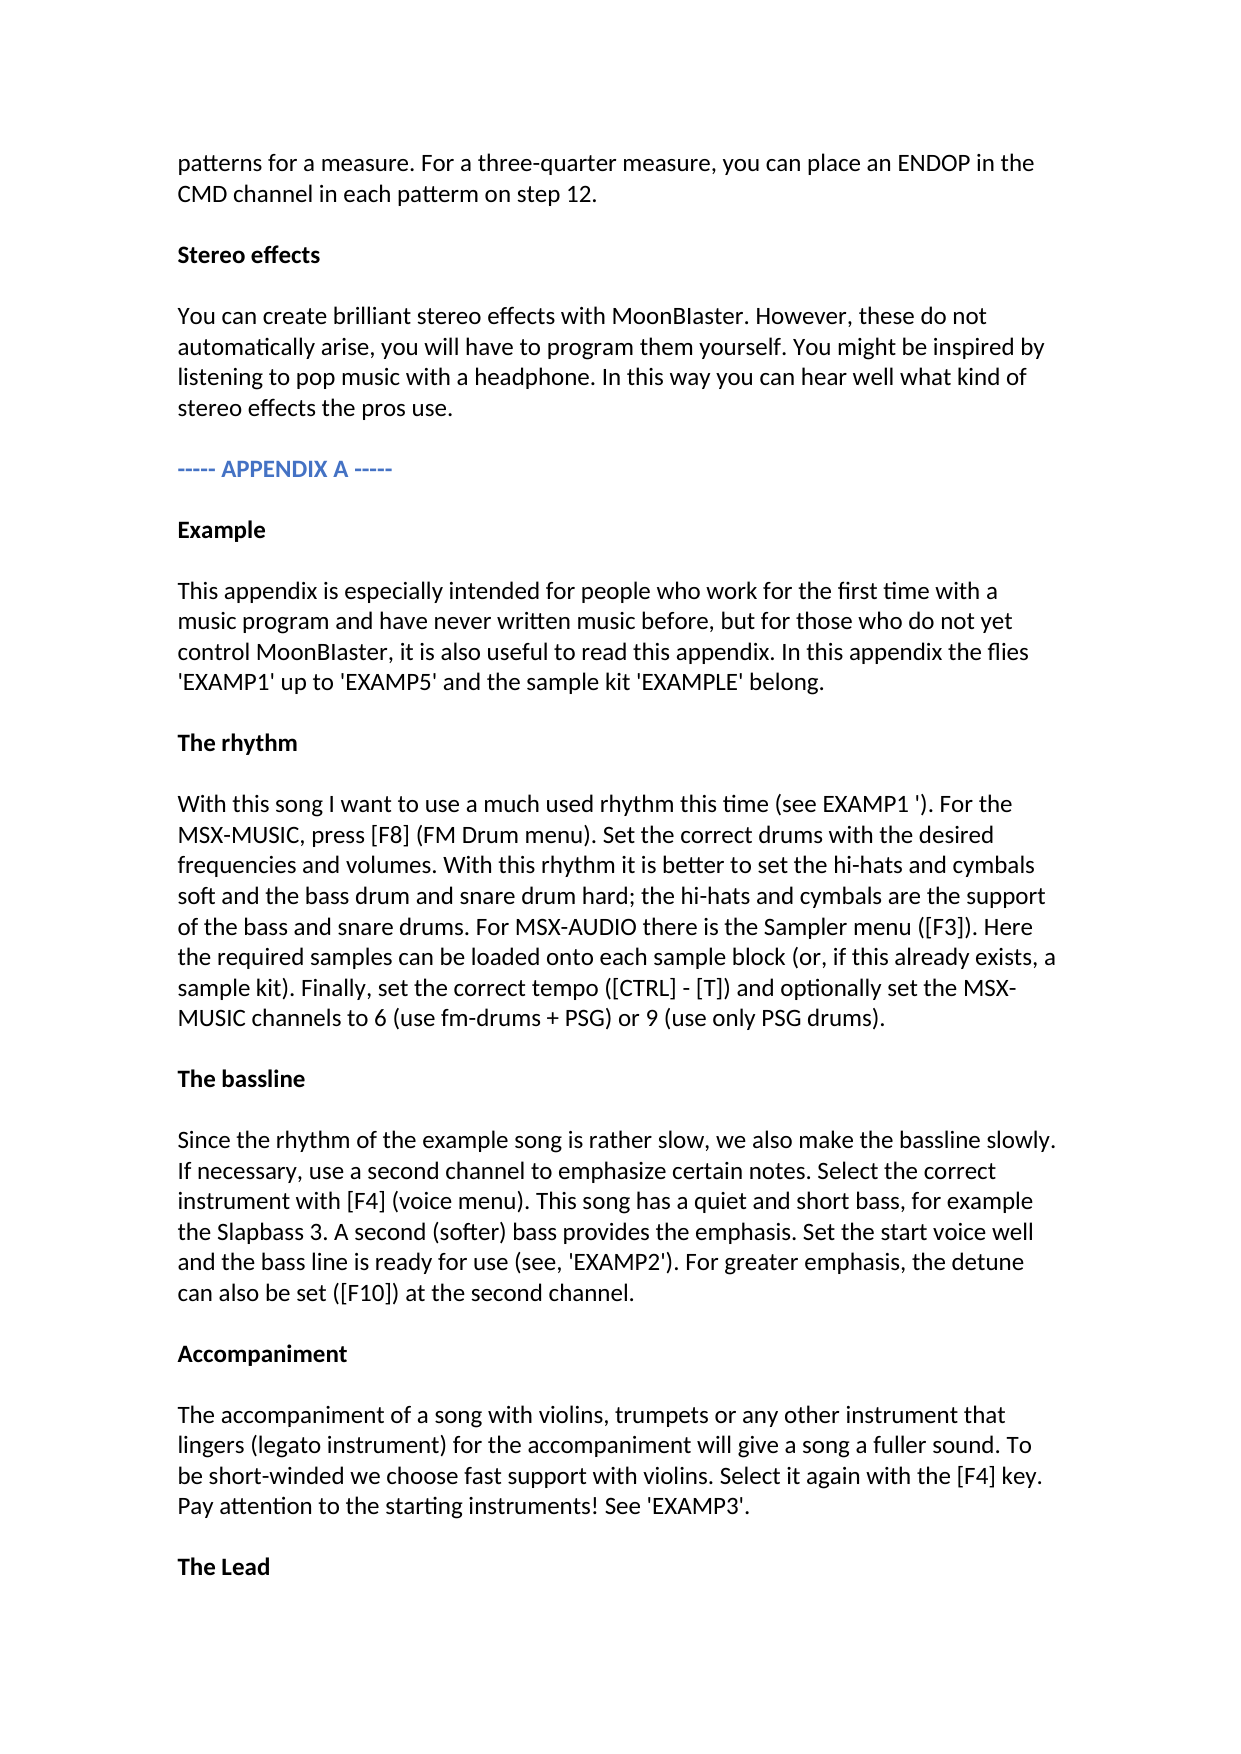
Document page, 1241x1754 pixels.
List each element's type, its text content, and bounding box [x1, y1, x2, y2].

text ----- APPENDIX A ----- [177, 453, 1063, 483]
text Since the rhythm of the example song is rather slow, we also make the bassline slowly. If necessary, use a second channel to emphasize certain notes. Select the correct instrument with [F4] (voice menu). This song has a quiet and short bass, for example the Slapbass 3. A second (softer) bass provides the emphasis. Set the start voice well and the bass line is ready for use (see, 'EXAMP2'). For greater emphasis, the detune can also be set ([F10]) at the second channel. [177, 1124, 1063, 1307]
text The bassline [177, 1063, 1063, 1094]
text You can create brilliant stereo effects with MoonBIaster. However, these do not automatically arise, you will have to program them yourself. You might be inspired by listening to pop music with a headphone. In this way you can hear well what kind of stereo effects the pros use. [177, 300, 1063, 422]
text The accompaniment of a song with violins, trumpets or any other instrument that lingers (legato instrument) for the accompaniment will give a song a fuller sound. To be short-winded we choose fast support with violins. Select it again with the [F4] key. Pay attention to the starting instruments! See 'EXAMP3'. [177, 1399, 1063, 1521]
text Example [177, 514, 1063, 544]
text The rhythm [177, 727, 1063, 758]
text Stereo effects [177, 239, 1063, 270]
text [177, 148, 1063, 209]
text This appendix is ​​especially intended for people who work for the first time with a music program and have never written music before, but for those who do not yet control MoonBIaster, it is also useful to read this appendix. In this appendix the flies 'EXAMP1' up to 'EXAMP5' and the sample kit 'EXAMPLE' belong. [177, 575, 1063, 697]
text With this song I want to use a much used rhythm this time (see EXAMP1 '). For the MSX-MUSIC, press [F8] (FM Drum menu). Set the correct drums with the desired frequencies and volumes. With this rhythm it is better to set the hi-hats and cymbals soft and the bass drum and snare drum hard; the hi-hats and cymbals are the support of the bass and snare drums. For MSX-AUDIO there is the Sampler menu ([F3]). Here the required samples can be loaded onto each sample block (or, if this already exists, a sample kit). Finally, set the correct tempo ([CTRL] - [T]) and optionally set the MSX-MUSIC channels to 6 (use fm-drums + PSG) or 9 (use only PSG drums). [177, 788, 1063, 1033]
text Accompaniment [177, 1338, 1063, 1368]
text The Lead [177, 1552, 1063, 1582]
